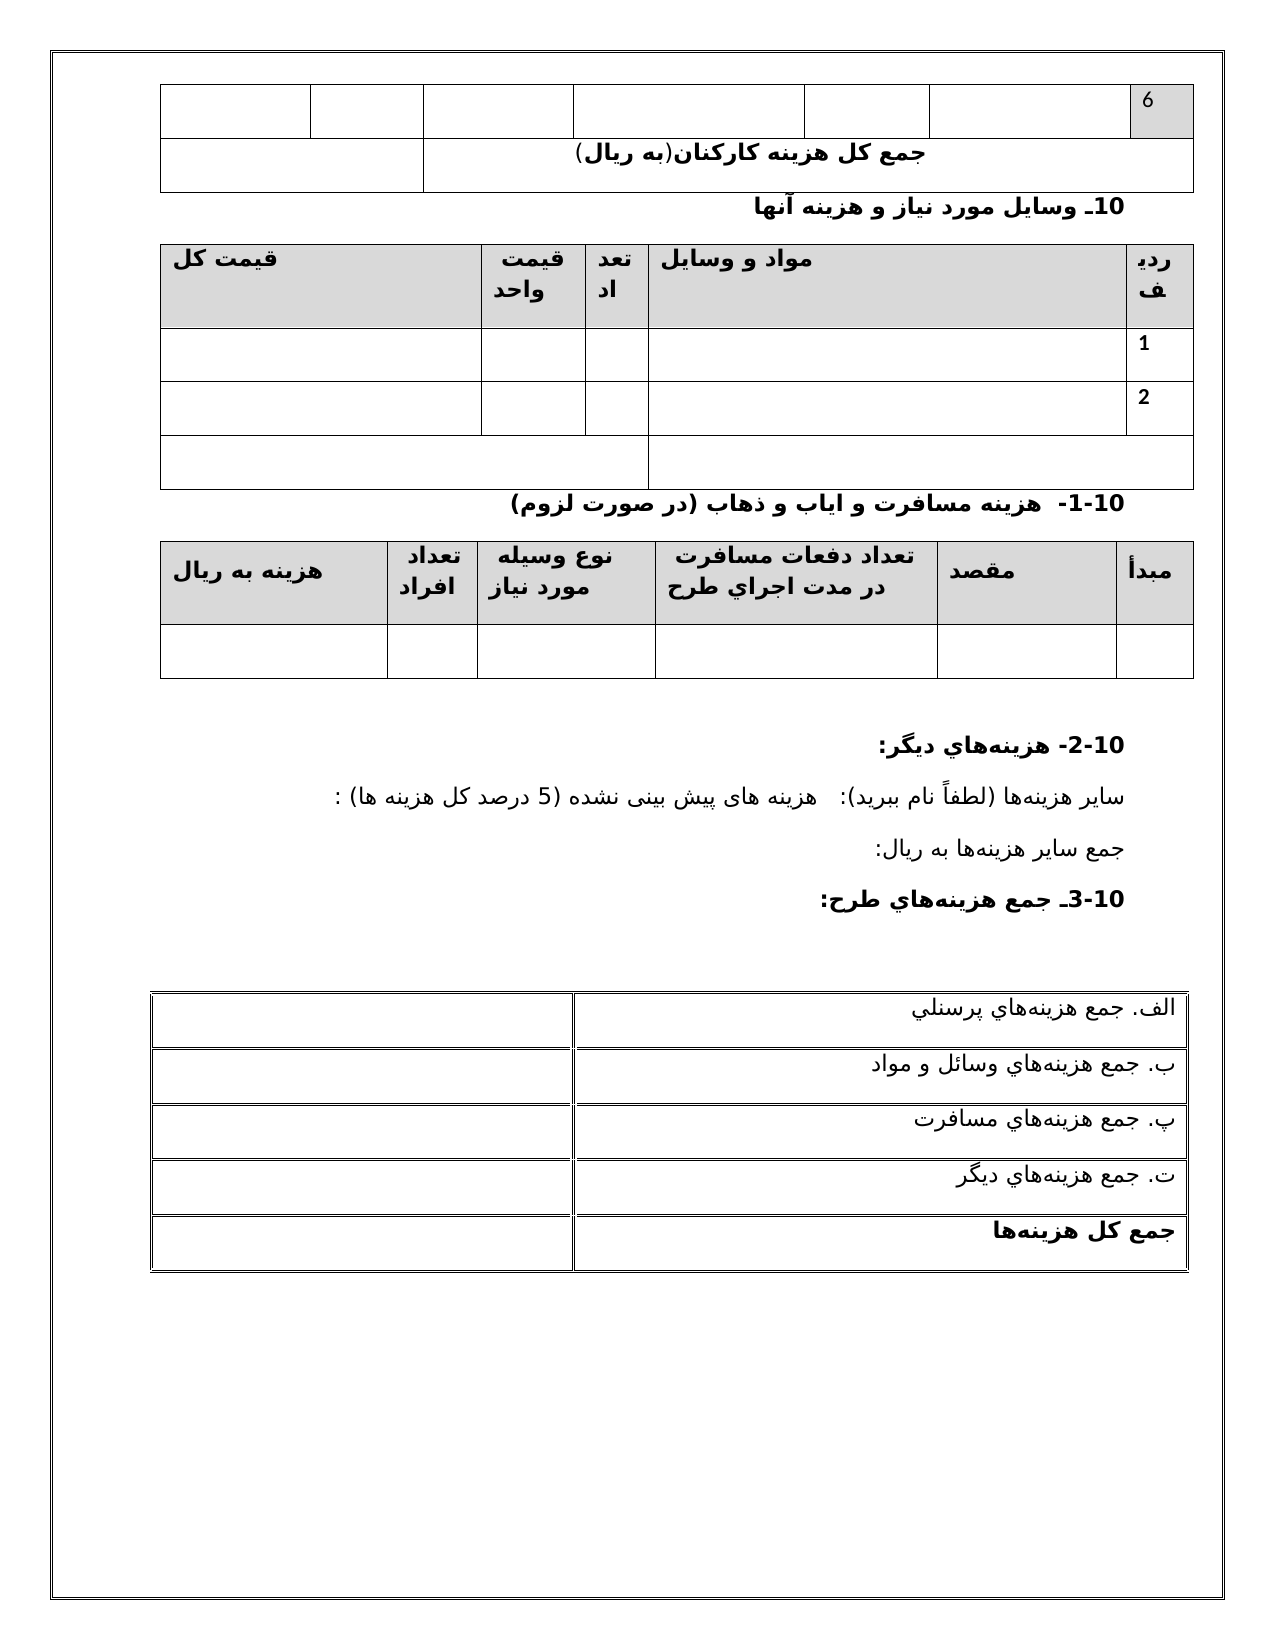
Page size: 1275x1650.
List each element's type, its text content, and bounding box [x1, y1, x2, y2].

table_cell [805, 85, 929, 138]
text 3-10ـ جمع هزينه‌هاي طرح: [150, 886, 1125, 913]
table_cell ب. جمع هزينه‌هاي وسائل و مواد [575, 1047, 1186, 1102]
table_cell [161, 436, 648, 489]
table_cell [153, 1047, 572, 1102]
table_header الف. جمع هزينه‌هاي پرسنلي [575, 994, 1187, 1047]
table_cell جمع كل هزينه‌ها [574, 1214, 1187, 1270]
table_header رديف [1127, 245, 1193, 327]
table_cell [649, 329, 1126, 381]
text 10ـ وسايل مورد نياز و هزينه آنها [150, 193, 1125, 219]
table_cell پ. جمع هزينه‌هاي مسافرت [575, 1103, 1186, 1158]
table_header قيمت كل [161, 245, 481, 327]
table_cell [649, 436, 1193, 489]
table_cell [161, 85, 310, 138]
table_header قيمت واحد [482, 245, 585, 327]
table_cell [161, 139, 423, 192]
text جمع ساير هزينه‌ها به ريال: [150, 835, 1125, 862]
table_cell [586, 382, 648, 435]
table_header [152, 994, 572, 1047]
table_cell [424, 85, 573, 138]
table_cell جمع كل هزينه كاركنان(به ريال) [424, 139, 1193, 192]
table_cell [649, 382, 1126, 435]
table_cell [656, 625, 937, 678]
table_cell [930, 85, 1130, 138]
table_cell [478, 625, 655, 678]
table_cell 1 [1127, 329, 1193, 381]
text ساير هزينه‌ها (لطفاً نام ببريد): هزینه های پیش بینی نشده (5 درصد کل هزینه ها) : [150, 783, 1125, 810]
table_cell 6 [1131, 85, 1193, 138]
table_cell [938, 625, 1116, 678]
table_cell [1117, 625, 1193, 678]
table_cell ت. جمع هزينه‌هاي ديگر [574, 1158, 1187, 1214]
table_cell [152, 1214, 573, 1270]
table_cell [574, 85, 804, 138]
table_cell [388, 625, 477, 678]
table_header مواد و وسايل [649, 245, 1126, 327]
table_header هزينه به ريال [161, 542, 387, 624]
table_header تعداد افراد [388, 542, 477, 624]
table_cell [161, 625, 387, 678]
table_cell [161, 329, 481, 381]
table_header تعداد [586, 245, 648, 327]
text 1-10- هزينه مسافرت و ایاب و ذهاب (در صورت لزوم) [150, 490, 1125, 516]
table_cell [586, 329, 648, 381]
text 2-10- هزينه‌هاي ديگر: [150, 732, 1125, 759]
table_cell [482, 382, 585, 435]
table_cell [311, 85, 423, 138]
table_header مقصد [938, 542, 1116, 624]
table_cell [152, 1158, 573, 1214]
table_header نوع وسيله مورد نياز [478, 542, 655, 624]
table_cell 2 [1127, 382, 1193, 435]
table_cell [153, 1103, 572, 1158]
table_cell [482, 329, 585, 381]
table_header مبدأ [1117, 542, 1193, 624]
table_header تعداد دفعات مسافرت در مدت اجراي طرح [656, 542, 937, 624]
table_cell [161, 382, 481, 435]
